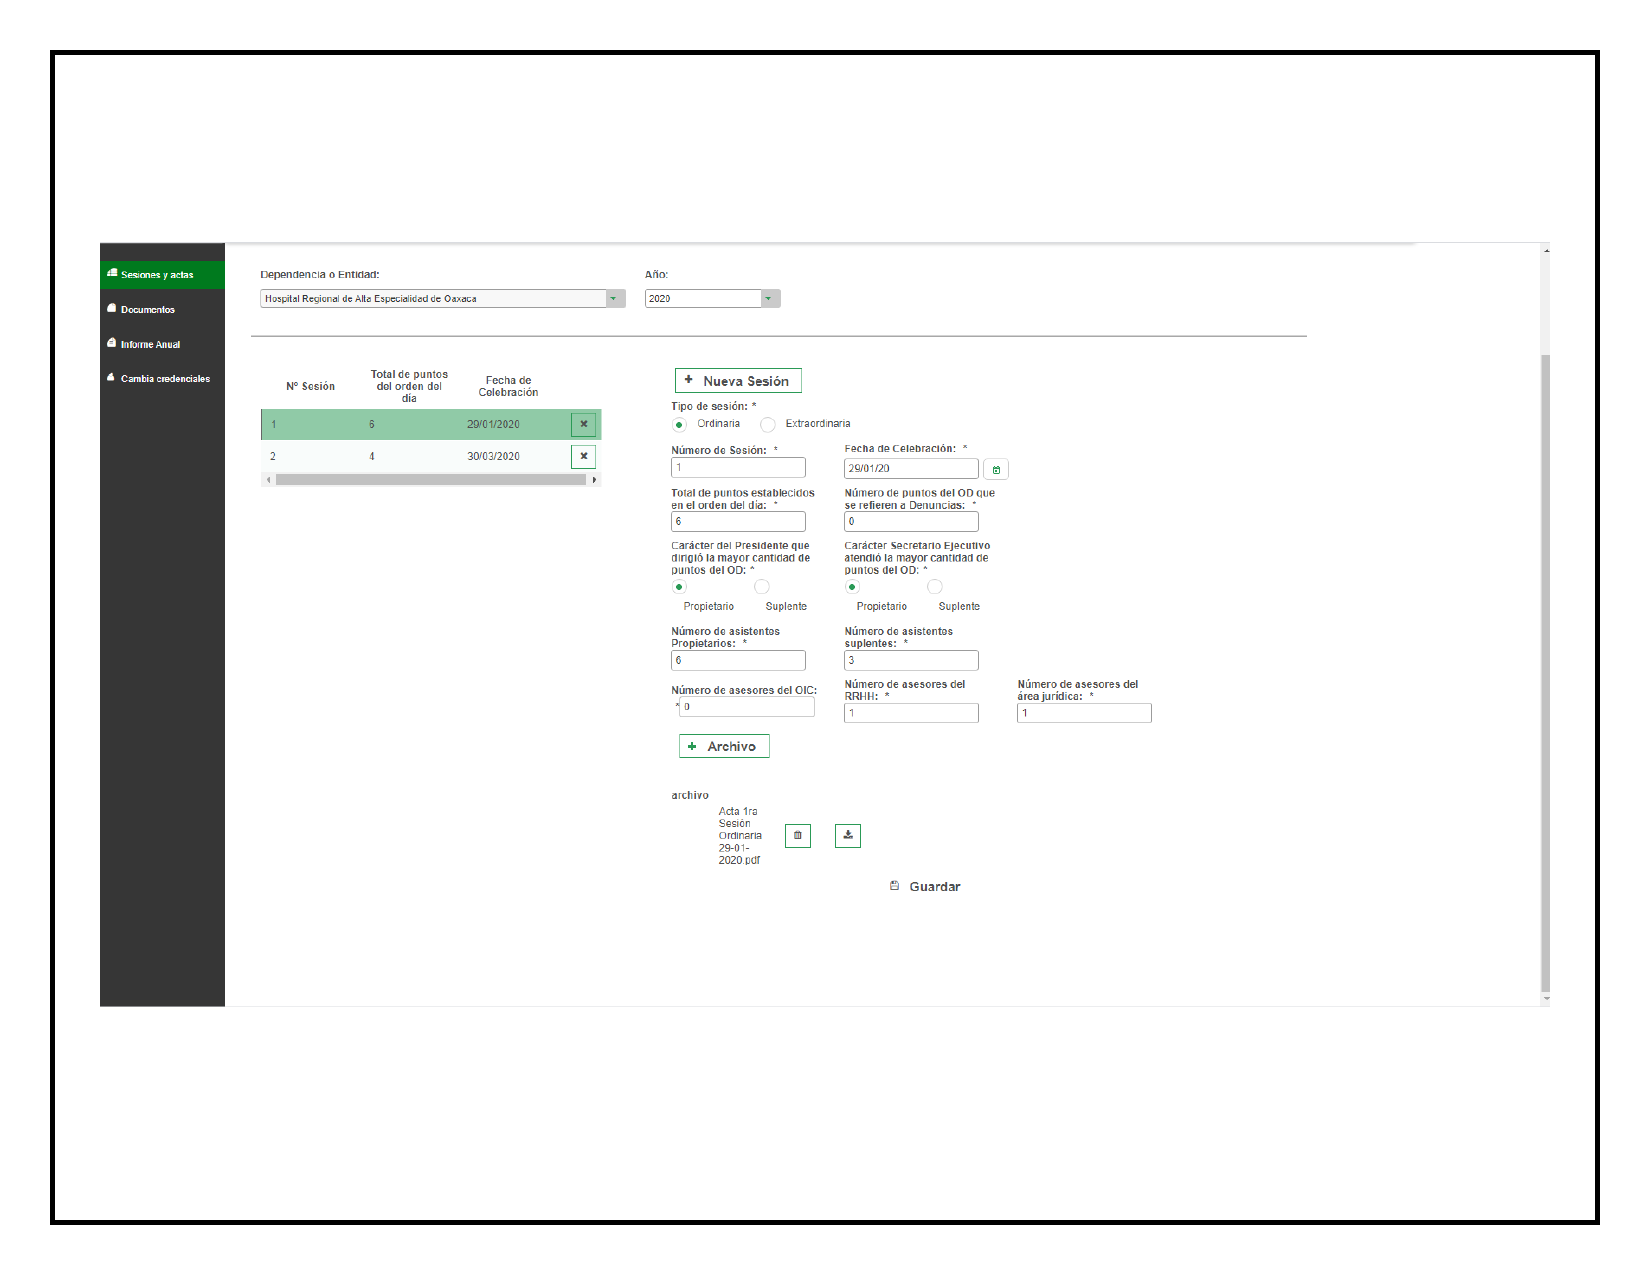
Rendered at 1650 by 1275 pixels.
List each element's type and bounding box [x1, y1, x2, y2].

picture [100, 240, 1548, 1010]
